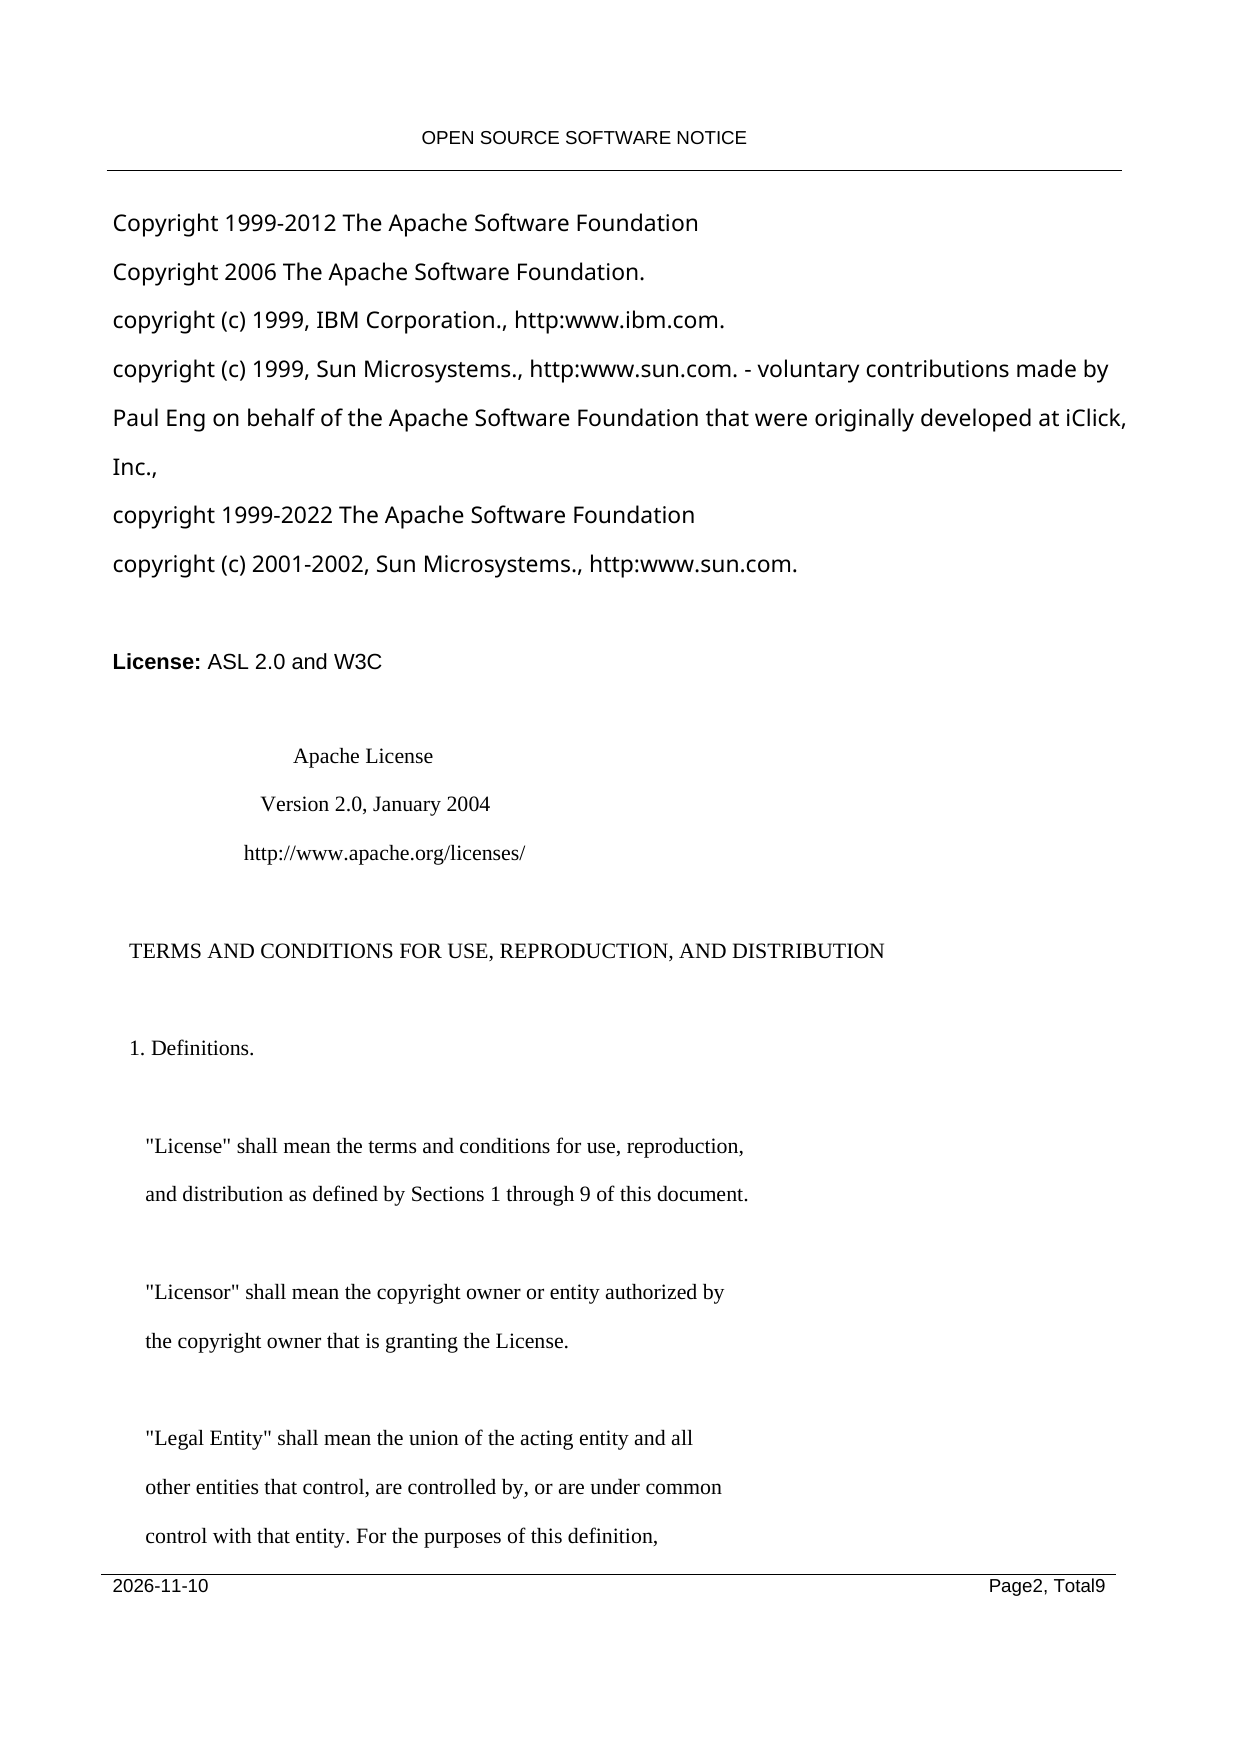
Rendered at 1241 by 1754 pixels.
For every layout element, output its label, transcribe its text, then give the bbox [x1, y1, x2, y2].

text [112, 690, 1128, 1551]
text License: ASL 2.0 and W3C [112, 645, 1128, 678]
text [112, 206, 1128, 629]
